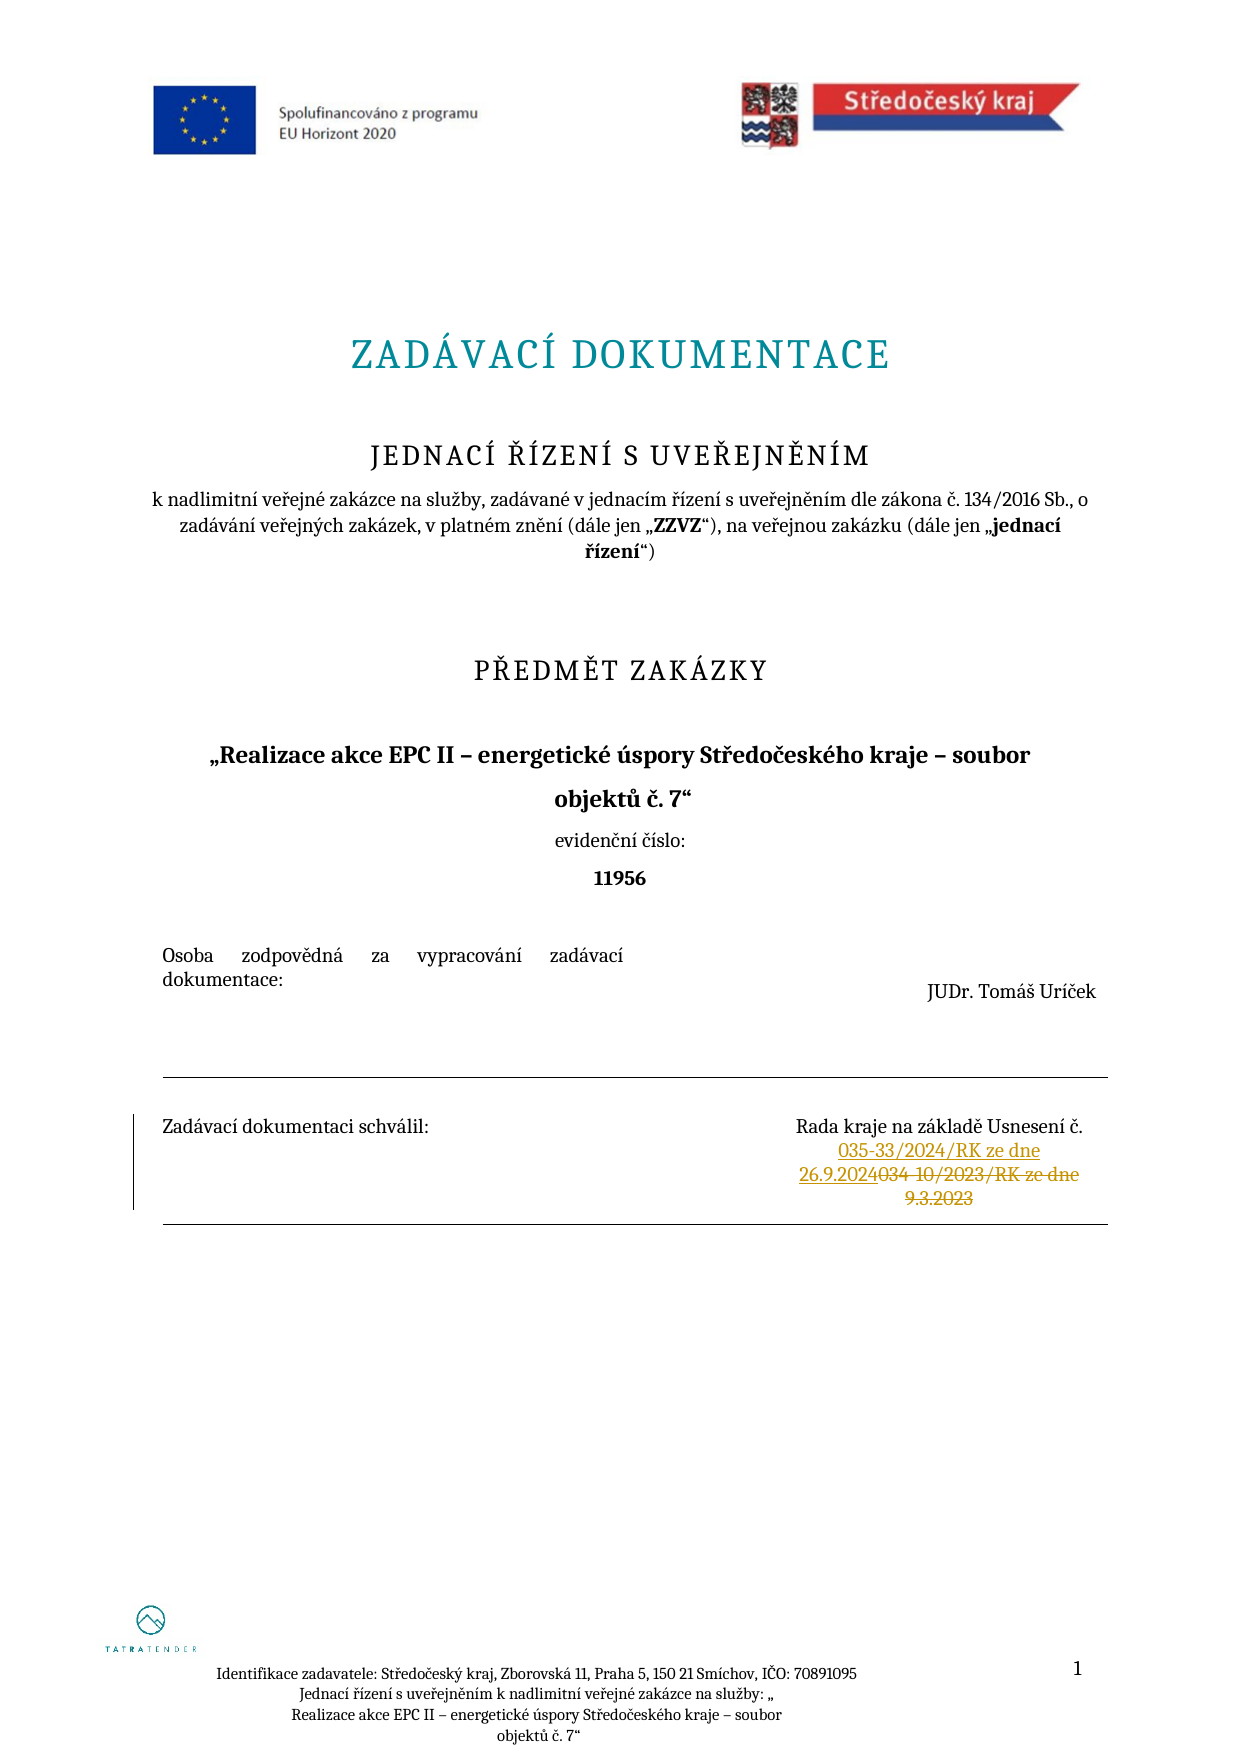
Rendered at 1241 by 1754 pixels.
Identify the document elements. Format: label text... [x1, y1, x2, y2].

text ZADÁVACÍ DOKUMENTACE [148, 331, 1093, 379]
text k nadlimitní veřejné zakázce na služby, zadávané v jednacím řízení s uveřejněním dle zákona č. 134/2016 Sb., o zadávání veřejných zakázek, v platném znění (dále jen „ZZVZ“), na veřejnou zakázku (dále jen „jednací řízení“) [148, 488, 1093, 563]
text jednací řízení s uveřejněním [148, 439, 1093, 473]
table_cell Zadávací dokumentaci schválil: [163, 1078, 634, 1224]
table_header JUDr. Tomáš Uríček [635, 944, 1107, 1077]
table_header Osoba zodpovědná za vypracování zadávací dokumentace: [163, 944, 634, 1077]
picture [147, 76, 1093, 161]
text 11956 [148, 867, 1093, 891]
text pŘedmĚt zakázky [148, 654, 1093, 688]
text „Realizace akce EPC II – energetické úspory Středočeského kraje – soubor [148, 741, 1093, 770]
picture [84, 1582, 217, 1676]
text evidenční číslo: [148, 828, 1093, 852]
text objektů č. 7“ [148, 785, 1093, 814]
table_cell Rada kraje na základě Usnesení č. [635, 1078, 1107, 1224]
